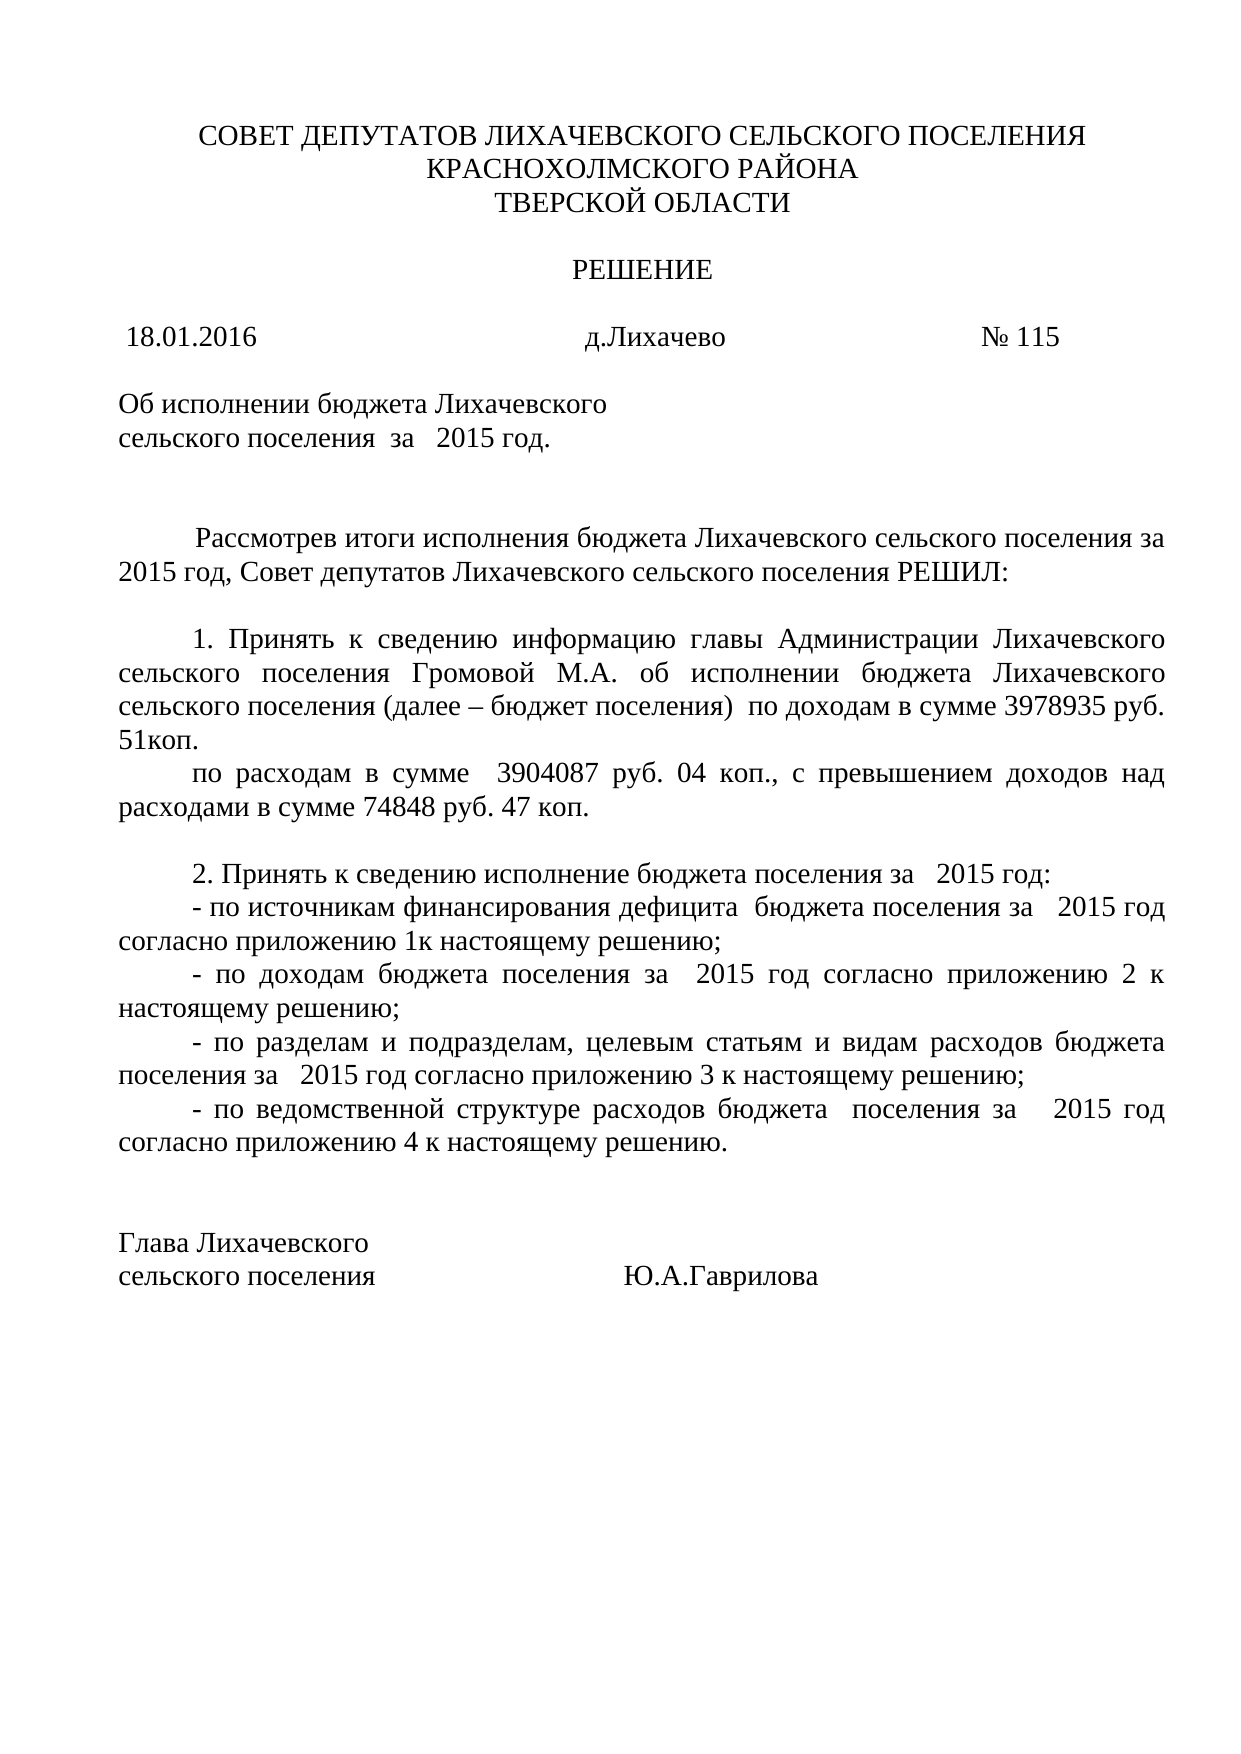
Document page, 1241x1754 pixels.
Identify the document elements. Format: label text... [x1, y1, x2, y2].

text - по разделам и подразделам, целевым статьям и видам расходов бюджета поселения за 2015 год согласно приложению 3 к настоящему решению; [118, 1024, 1167, 1091]
text 18.01.2016 д.Лихачево № 115 [118, 319, 1167, 353]
text - по ведомственной структуре расходов бюджета поселения за 2015 год согласно приложению 4 к настоящему решению. [118, 1091, 1167, 1158]
text ТВЕРСКОЙ ОБЛАСТИ [118, 185, 1167, 219]
text - по источникам финансирования дефицита бюджета поселения за 2015 год согласно приложению 1к настоящему решению; [118, 889, 1167, 957]
text 1. Принять к сведению информацию главы Администрации Лихачевского сельского поселения Громовой М.А. об исполнении бюджета Лихачевского сельского поселения (далее – бюджет поселения) по доходам в сумме 3978935 руб. 51коп. [118, 621, 1167, 755]
text 2. Принять к сведению исполнение бюджета поселения за 2015 год: [118, 856, 1167, 889]
text - по доходам бюджета поселения за 2015 год согласно приложению 2 к настоящему решению; [118, 957, 1167, 1024]
text Глава Лихачевского [118, 1225, 1167, 1258]
text РЕШЕНИЕ [118, 252, 1167, 286]
text сельского поселения Ю.А.Гаврилова [118, 1258, 1167, 1292]
text Об исполнении бюджета Лихачевского сельского поселения за 2015 год. [118, 386, 698, 453]
text по расходам в сумме 3904087 руб. 04 коп., с превышением доходов над расходами в сумме 74848 руб. 47 коп. [118, 755, 1167, 822]
text СОВЕТ ДЕПУТАТОВ ЛИХАЧЕВСКОГО СЕЛЬСКОГО ПОСЕЛЕНИЯ КРАСНОХОЛМСКОГО РАЙОНА [118, 118, 1167, 185]
text Рассмотрев итоги исполнения бюджета Лихачевского сельского поселения за 2015 год, Совет депутатов Лихачевского сельского поселения РЕШИЛ: [118, 521, 1167, 588]
